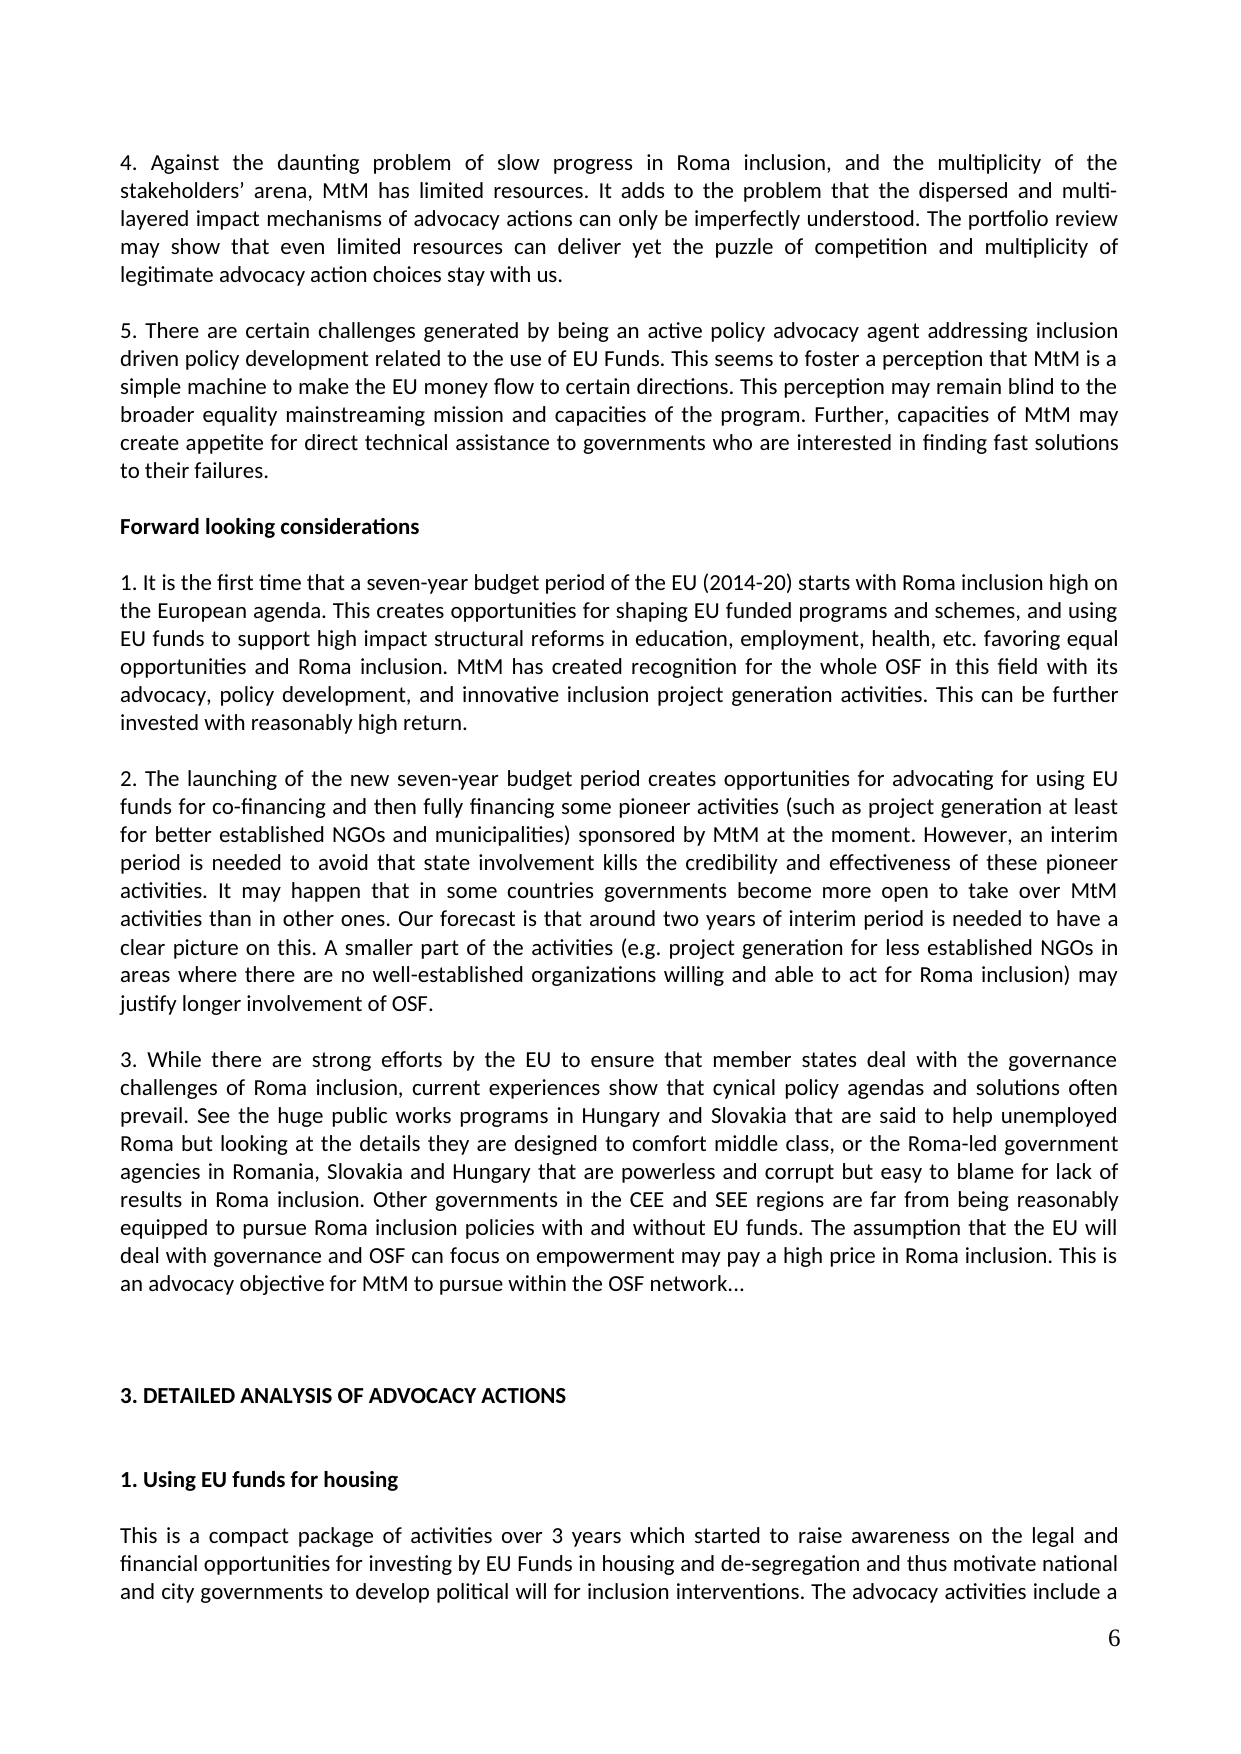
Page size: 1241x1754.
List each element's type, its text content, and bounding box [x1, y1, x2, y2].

text 1. Using EU funds for housing [120, 1465, 1120, 1493]
text 3. While there are strong efforts by the EU to ensure that member states deal with the governance challenges of Roma inclusion, current experiences show that cynical policy agendas and solutions often prevail. See the huge public works programs in Hungary and Slovakia that are said to help unemployed Roma but looking at the details they are designed to comfort middle class, or the Roma-led government agencies in Romania, Slovakia and Hungary that are powerless and corrupt but easy to blame for lack of results in Roma inclusion. Other governments in the CEE and SEE regions are far from being reasonably equipped to pursue Roma inclusion policies with and without EU funds. The assumption that the EU will deal with governance and OSF can focus on empowerment may pay a high price in Roma inclusion. This is an advocacy objective for MtM to pursue within the OSF network... [120, 1045, 1120, 1297]
text 4. Against the daunting problem of slow progress in Roma inclusion, and the multiplicity of the stakeholders’ arena, MtM has limited resources. It adds to the problem that the dispersed and multi-layered impact mechanisms of advocacy actions can only be imperfectly understood. The portfolio review may show that even limited resources can deliver yet the puzzle of competition and multiplicity of legitimate advocacy action choices stay with us. [120, 148, 1120, 288]
text Forward looking considerations [120, 512, 1120, 540]
text 2. The launching of the new seven-year budget period creates opportunities for advocating for using EU funds for co-financing and then fully financing some pioneer activities (such as project generation at least for better established NGOs and municipalities) sponsored by MtM at the moment. However, an interim period is needed to avoid that state involvement kills the credibility and effectiveness of these pioneer activities. It may happen that in some countries governments become more open to take over MtM activities than in other ones. Our forecast is that around two years of interim period is needed to have a clear picture on this. A smaller part of the activities (e.g. project generation for less established NGOs in areas where there are no well-established organizations willing and able to act for Roma inclusion) may justify longer involvement of OSF. [120, 764, 1120, 1017]
text 5. There are certain challenges generated by being an active policy advocacy agent addressing inclusion driven policy development related to the use of EU Funds. This seems to foster a perception that MtM is a simple machine to make the EU money flow to certain directions. This perception may remain blind to the broader equality mainstreaming mission and capacities of the program. Further, capacities of MtM may create appetite for direct technical assistance to governments who are interested in finding fast solutions to their failures. [120, 316, 1120, 484]
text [120, 1521, 1120, 1605]
text 1. It is the first time that a seven-year budget period of the EU (2014-20) starts with Roma inclusion high on the European agenda. This creates opportunities for shaping EU funded programs and schemes, and using EU funds to support high impact structural reforms in education, employment, health, etc. favoring equal opportunities and Roma inclusion. MtM has created recognition for the whole OSF in this field with its advocacy, policy development, and innovative inclusion project generation activities. This can be further invested with reasonably high return. [120, 568, 1120, 736]
text 3. Detailed analysis of advocacy actions [120, 1381, 1120, 1409]
